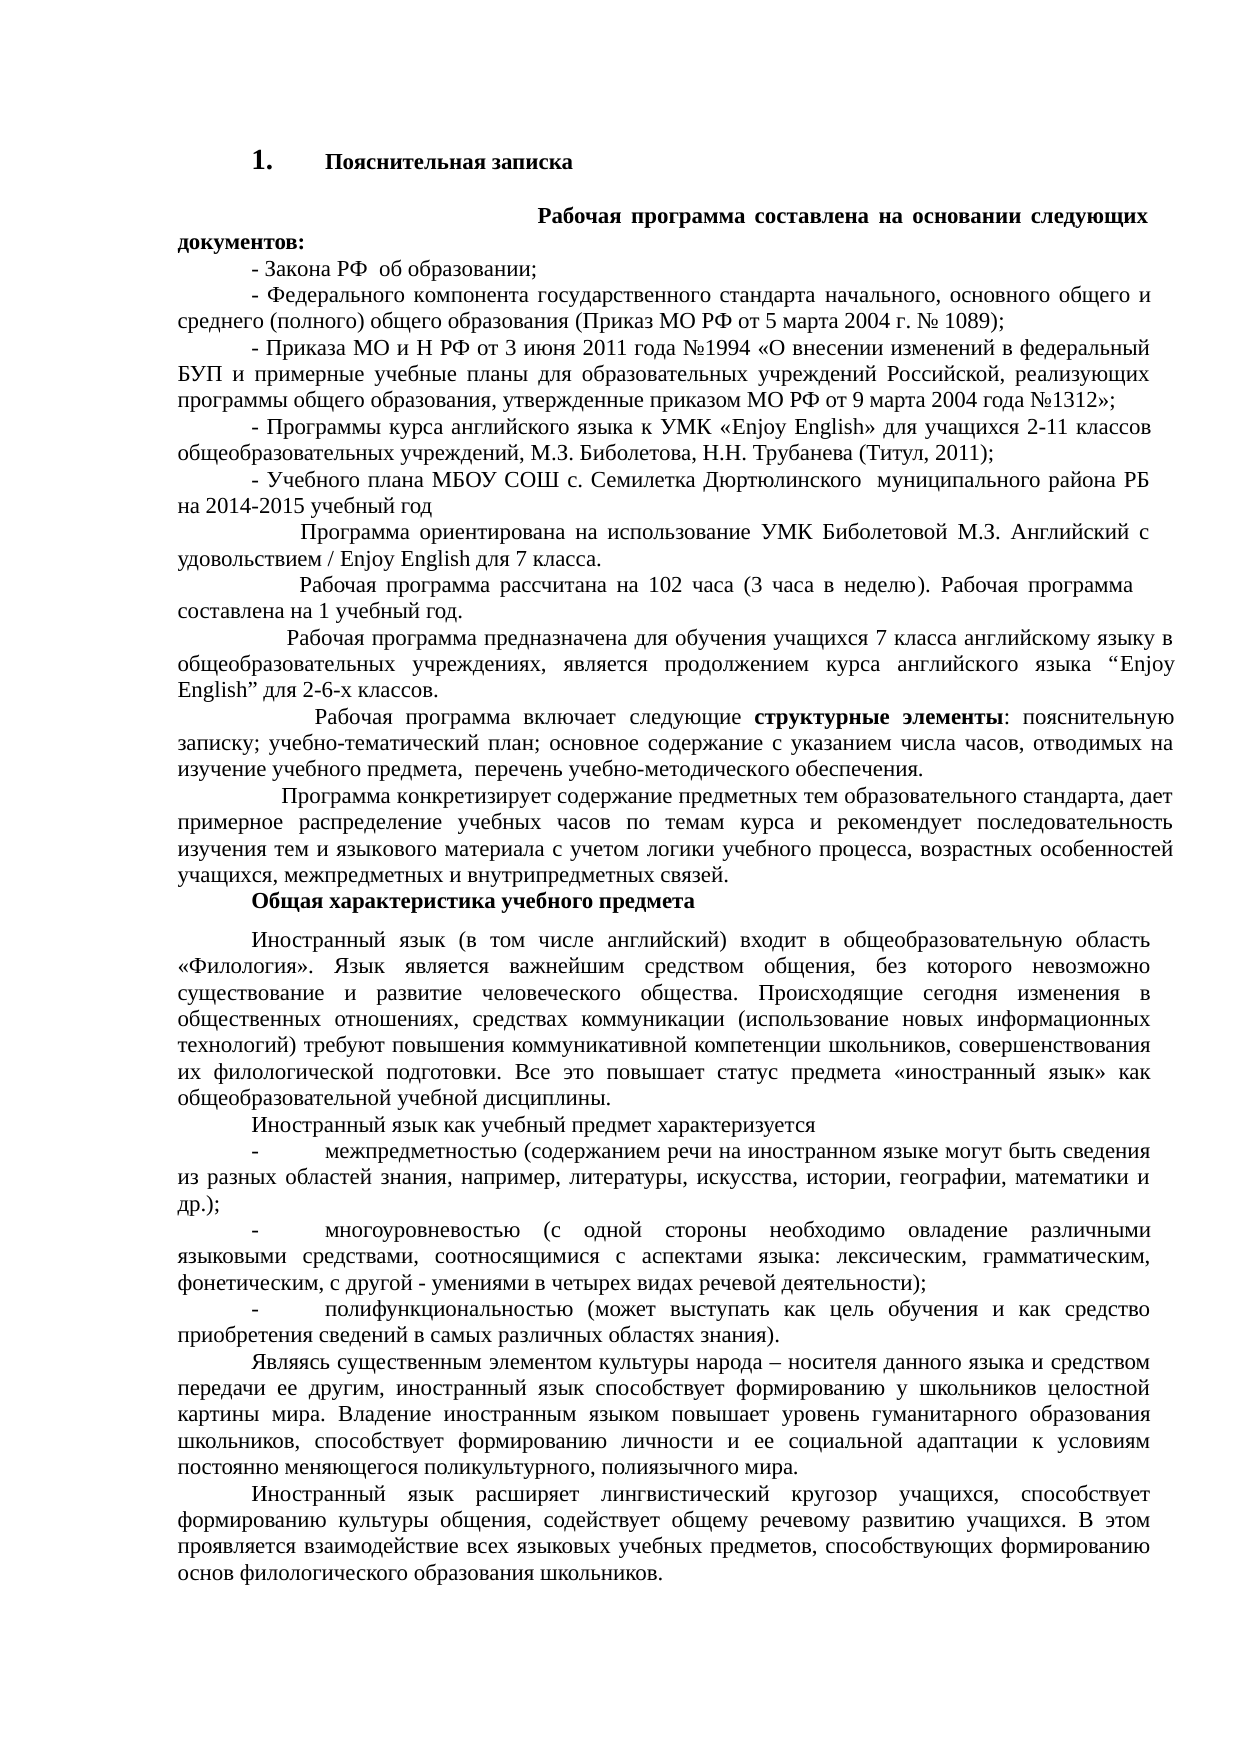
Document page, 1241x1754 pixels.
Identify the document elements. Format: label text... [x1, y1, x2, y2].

text - Закона РФ об образовании; [177, 255, 1152, 281]
text Иностранный язык (в том числе английский) входит в общеобразовательную область «Филология». Язык является важнейшим средством общения, без которого невозможно существование и развитие человеческого общества. Происходящие сегодня изменения в общественных отношениях, средствах коммуникации (использование новых информационных технологий) требуют повышения коммуникативной компетенции школьников, совершенствования их филологической подготовки. Все это повышает статус предмета «иностранный язык» как общеобразовательной учебной дисциплины. [177, 926, 1152, 1111]
list многоуровневостью (с одной стороны необходимо овладение различными языковыми средствами, соотносящимися с аспектами языка: лексическим, грамматическим, фонетическим, с другой - умениями в четырех видах речевой деятельности); [177, 1216, 1152, 1295]
text Программа ориентирована на использование УМК Биболетовой М.З. Английский с удовольствием / Enjoy English для 7 класса. [177, 518, 1152, 571]
list Пояснительная записка [177, 142, 1152, 176]
text Иностранный язык как учебный предмет характеризуется [177, 1111, 1152, 1137]
text - Программы курса английского языка к УМК «Enjoy English» для учащихся 2-11 классов общеобразовательных учреждений, М.З. Биболетова, Н.Н. Трубанева (Титул, 2011); [177, 413, 1152, 466]
text Общая характеристика учебного предмета [177, 887, 1152, 914]
text Рабочая программа предназначена для обучения учащихся 7 класса английскому языку в общеобразовательных учреждениях, является продолжением курса английского языка “Enjoy English” для 2-6-х классов. [177, 624, 1175, 703]
text Являясь существенным элементом культуры народа – носителя данного языка и средством передачи ее другим, иностранный язык способствует формированию у школьников целостной картины мира. Владение иностранным языком повышает уровень гуманитарного образования школьников, способствует формированию личности и ее социальной адаптации к условиям постоянно меняющегося поликультурного, полиязычного мира. [177, 1348, 1152, 1479]
text Рабочая программа рассчитана на 102 часа (3 часа в неделю). Рабочая программа составлена на 1 учебный год. [177, 571, 1133, 624]
text - Учебного плана МБОУ СОШ с. Семилетка Дюртюлинского муниципального района РБ на 2014-2015 учебный год [177, 466, 1152, 518]
text Рабочая программа включает следующие структурные элементы: пояснительную записку; учебно-тематический план; основное содержание с указанием числа часов, отводимых на изучение учебного предмета, перечень учебно-методического обеспечения. [177, 703, 1175, 782]
text Программа конкретизирует содержание предметных тем образовательного стандарта, дает примерное распределение учебных часов по темам курса и рекомендует последовательность изучения тем и языкового материала с учетом логики учебного процесса, возрастных особенностей учащихся, межпредметных и внутрипредметных связей. [177, 782, 1175, 887]
list полифункциональностью (может выступать как цель обучения и как средство приобретения сведений в самых различных областях знания). [177, 1295, 1152, 1348]
list межпредметностью (содержанием речи на иностранном языке могут быть сведения из разных областей знания, например, литературы, искусства, истории, географии, математики и др.); [177, 1137, 1152, 1216]
text - Приказа МО и Н РФ от 3 июня 2011 года №1994 «О внесении изменений в федеральный БУП и примерные учебные планы для образовательных учреждений Российской, реализующих программы общего образования, утвержденные приказом МО РФ от 9 марта 2004 года №1312»; [177, 334, 1152, 413]
text Иностранный язык расширяет лингвистический кругозор учащихся, способствует формированию культуры общения, содействует общему речевому развитию учащихся. В этом проявляется взаимодействие всех языковых учебных предметов, способствующих формированию основ филологического образования школьников. [177, 1479, 1152, 1585]
text Рабочая программа составлена на основании следующих документов: [177, 202, 1152, 255]
text - Федерального компонента государственного стандарта начального, основного общего и среднего (полного) общего образования (Приказ МО РФ от 5 марта 2004 г. № 1089); [177, 281, 1152, 334]
